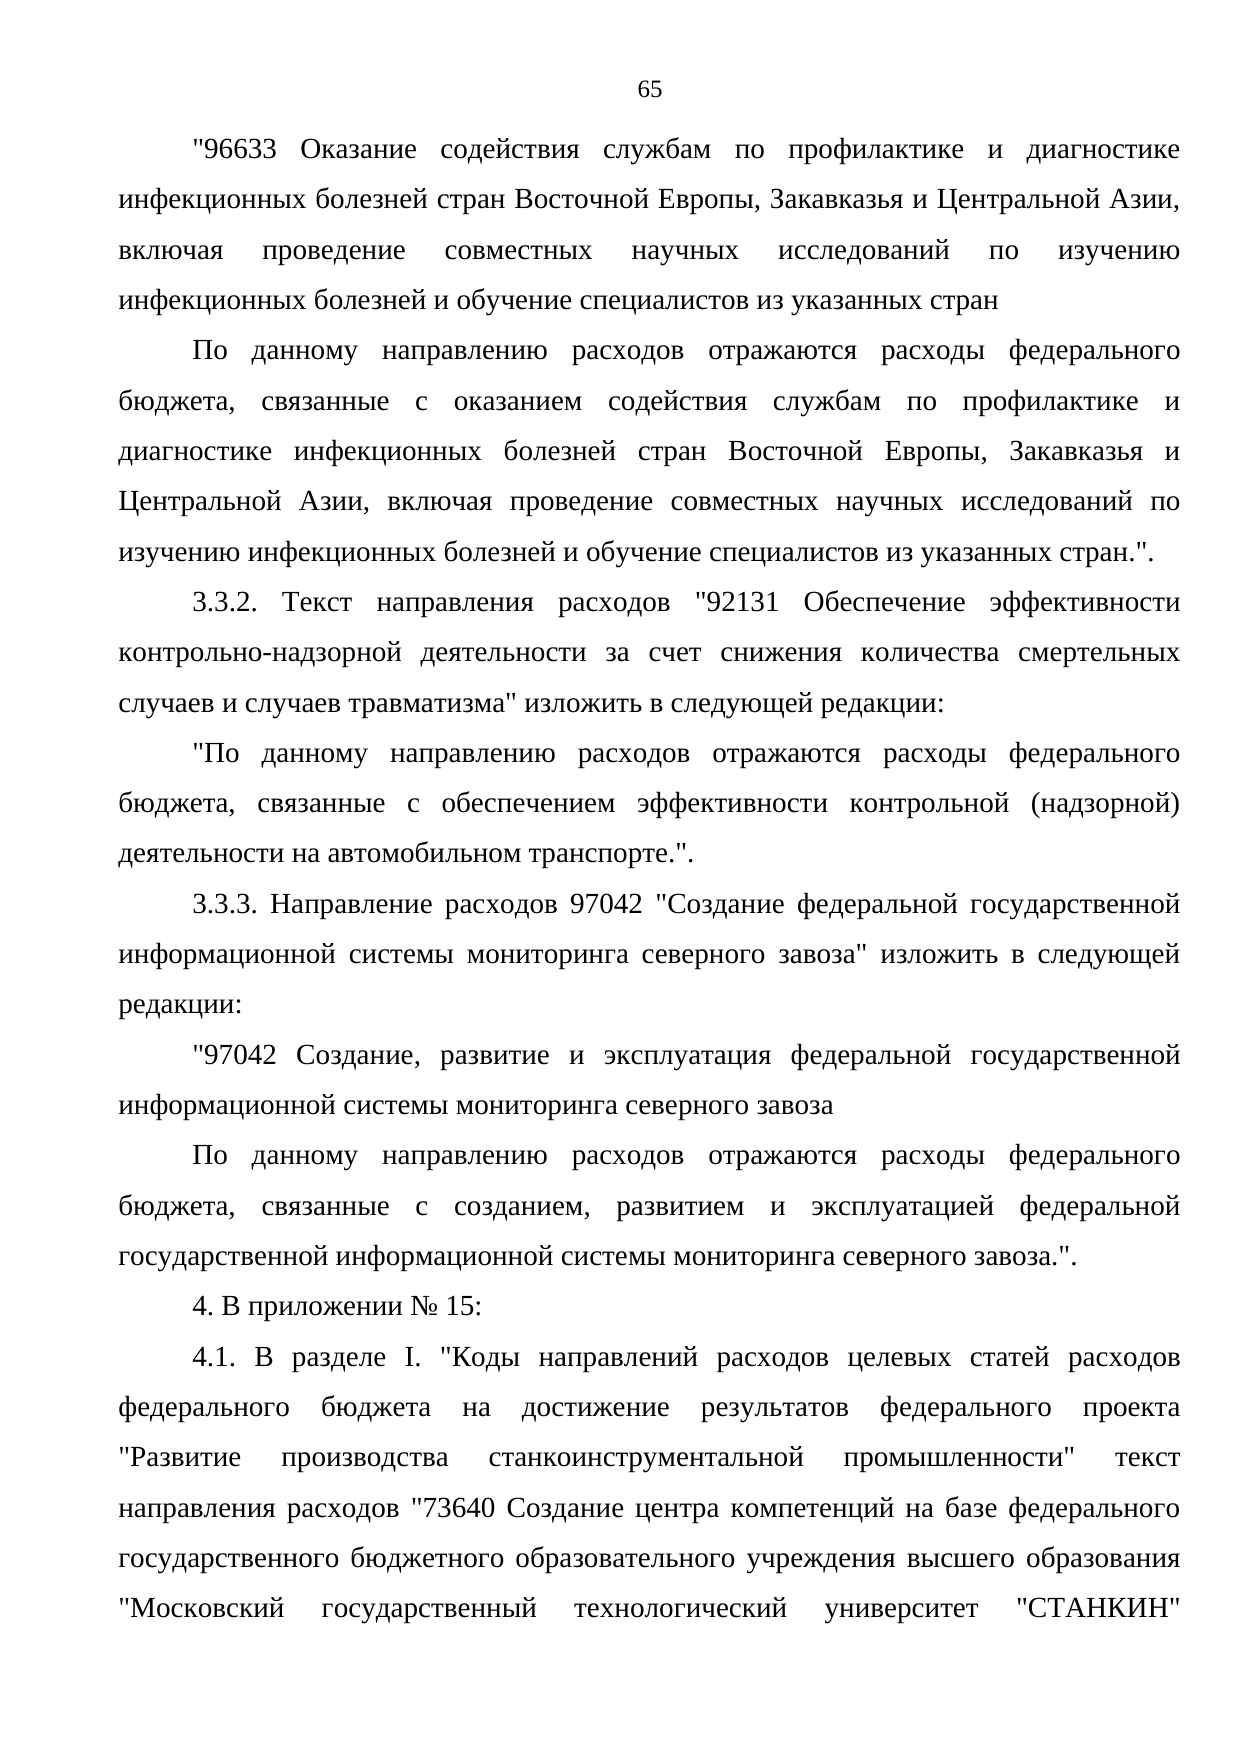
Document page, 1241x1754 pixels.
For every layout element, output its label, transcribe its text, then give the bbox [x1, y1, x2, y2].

text "По данному направлению расходов отражаются расходы федерального бюджета, связанные с обеспечением эффективности контрольной (надзорной) деятельности на автомобильном транспорте.". [118, 735, 1181, 869]
title 4. В приложении № 15: [118, 1288, 1181, 1322]
text По данному направлению расходов отражаются расходы федерального бюджета, связанные с созданием, развитием и эксплуатацией федеральной государственной информационной системы мониторинга северного завоза.". [118, 1137, 1181, 1272]
text "97042 Создание, развитие и эксплуатация федеральной государственной информационной системы мониторинга северного завоза [118, 1037, 1181, 1121]
text "96633 Оказание содействия службам по профилактике и диагностике инфекционных болезней стран Восточной Европы, Закавказья и Центральной Азии, включая проведение совместных научных исследований по изучению инфекционных болезней и обучение специалистов из указанных стран [118, 131, 1181, 316]
text По данному направлению расходов отражаются расходы федерального бюджета, связанные с оказанием содействия службам по профилактике и диагностике инфекционных болезней стран Восточной Европы, Закавказья и Центральной Азии, включая проведение совместных научных исследований по изучению инфекционных болезней и обучение специалистов из указанных стран.". [118, 332, 1181, 567]
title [118, 1339, 1181, 1624]
text 3.3.3. Направление расходов 97042 "Создание федеральной государственной информационной системы мониторинга северного завоза" изложить в следующей редакции: [118, 886, 1181, 1020]
text 3.3.2. Текст направления расходов "92131 Обеспечение эффективности контрольно-надзорной деятельности за счет снижения количества смертельных случаев и случаев травматизма" изложить в следующей редакции: [118, 584, 1181, 718]
